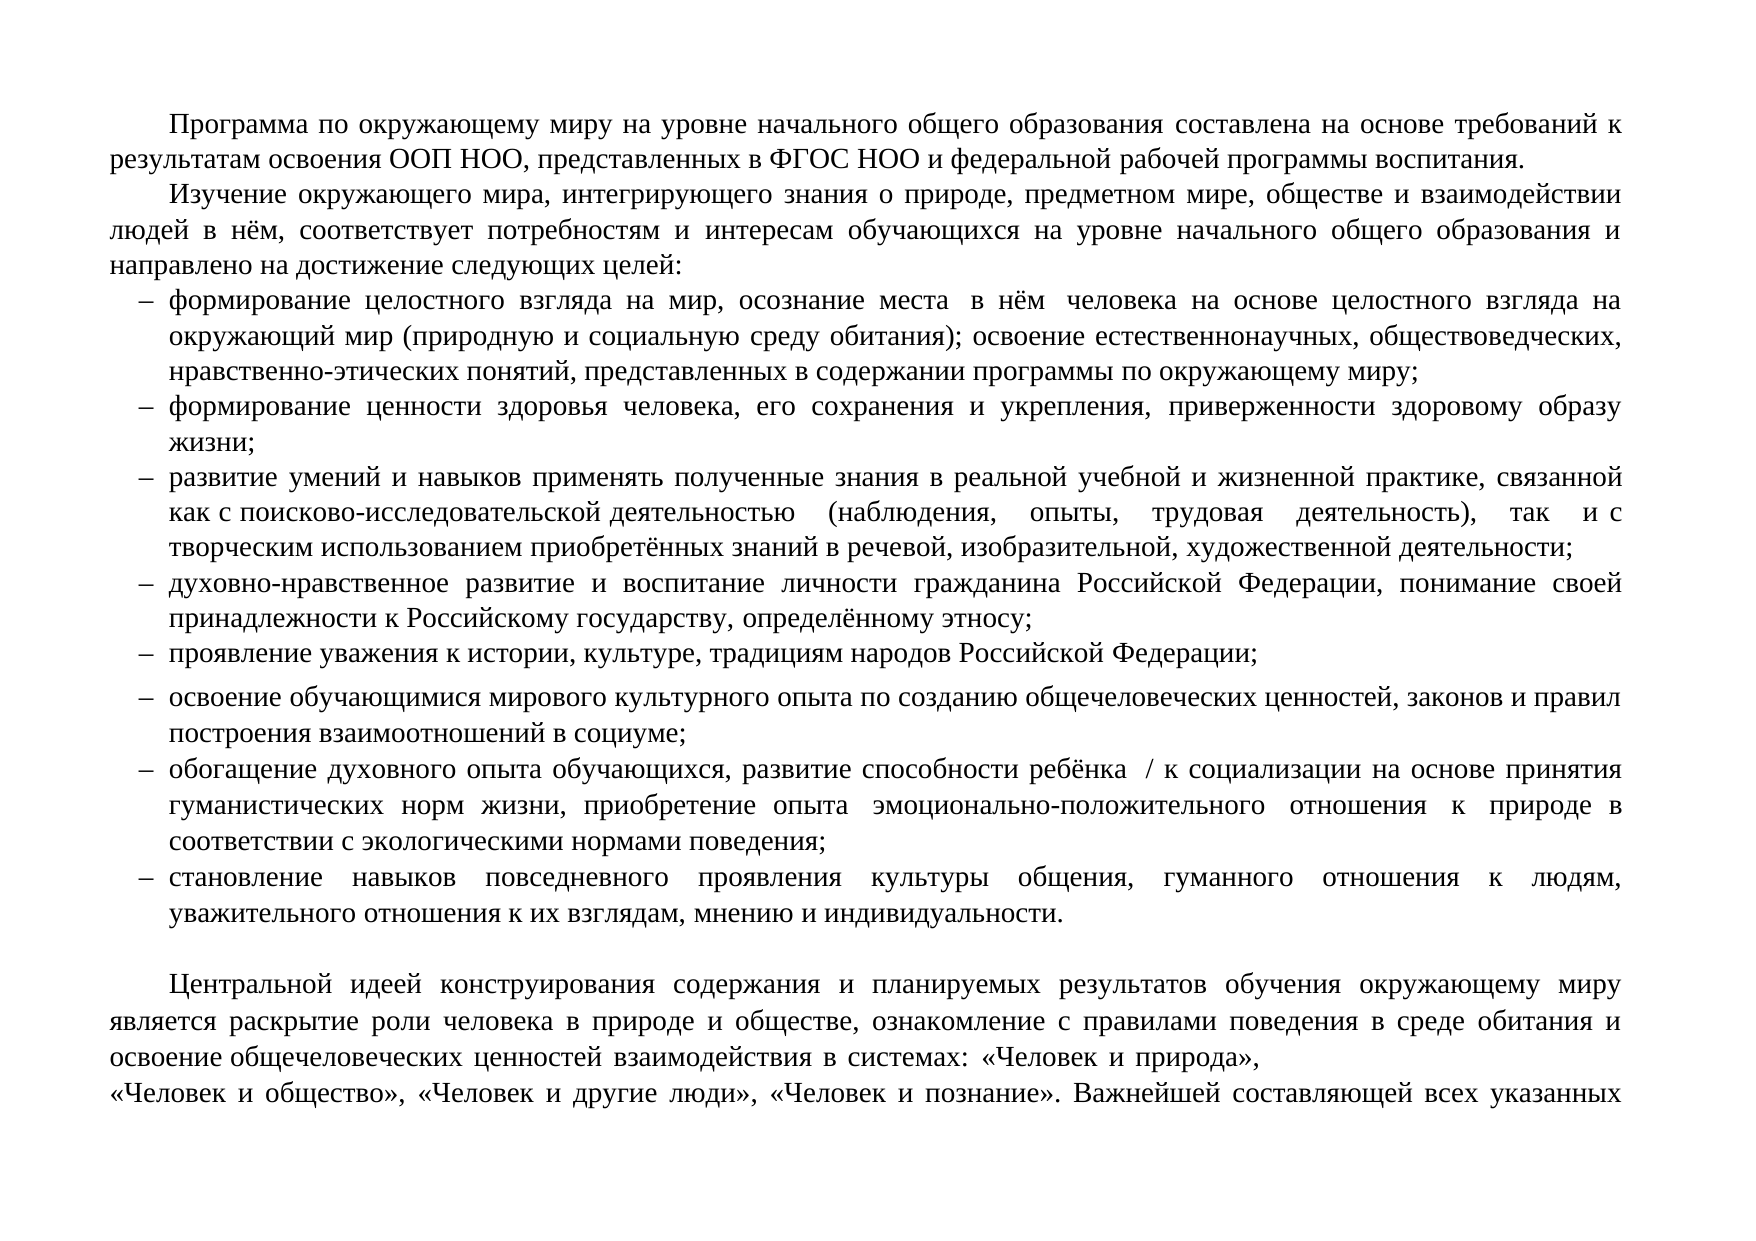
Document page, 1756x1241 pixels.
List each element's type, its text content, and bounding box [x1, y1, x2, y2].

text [109, 1075, 1622, 1108]
list проявление уважения к истории, культуре, традициям народов Российской Федерации; [139, 635, 1621, 669]
list формирование ценности здоровья человека, его сохранения и укрепления, приверженности здоровому образу жизни; [139, 388, 1621, 457]
list развитие умений и навыков применять полученные знания в реальной учебной и жизненной практике, связанной как с поисково-исследовательской деятельностью (наблюдения, опыты, трудовая деятельность), так и с творческим использованием приобретённых знаний в речевой, изобразительной, художественной деятельности; [139, 459, 1622, 563]
list духовно-нравственное развитие и воспитание личности гражданина Российской Федерации, понимание своей принадлежности к Российскому государству, определённому этносу; [139, 565, 1623, 633]
text Центральной идеей конструирования содержания и планируемых результатов обучения окружающему миру является раскрытие роли человека в природе и обществе, ознакомление с правилами поведения в среде обитания и освоение общечеловеческих ценностей взаимодействия в системах: «Человек и природа», [109, 967, 1622, 1072]
text Программа по окружающему миру на уровне начального общего образования составлена на основе требований к результатам освоения ООП НОО, представленных в ФГОС НОО и федеральной рабочей программы воспитания. [109, 106, 1622, 175]
list освоение обучающимися мирового культурного опыта по созданию общечеловеческих ценностей, законов и правил построения взаимоотношений в социуме; [139, 679, 1621, 748]
list становление навыков повседневного проявления культуры общения, гуманного отношения к людям, уважительного отношения к их взглядам, мнению и индивидуальности. [139, 859, 1622, 928]
list обогащение духовного опыта обучающихся, развитие способности ребёнка / к социализации на основе принятия гуманистических норм жизни, приобретение опыта эмоционально-положительного отношения к природе в соответствии с экологическими нормами поведения; [139, 751, 1622, 857]
list формирование целостного взгляда на мир, осознание места в нём человека на основе целостного взгляда на окружающий мир (природную и социальную среду обитания); освоение естественнонаучных, обществоведческих, нравственно-этических понятий, представленных в содержании программы по окружающему миру; [139, 282, 1622, 386]
text Изучение окружающего мира, интегрирующего знания о природе, предметном мире, обществе и взаимодействии людей в нём, соответствует потребностям и интересам обучающихся на уровне начального общего образования и направлено на достижение следующих целей: [109, 177, 1622, 281]
